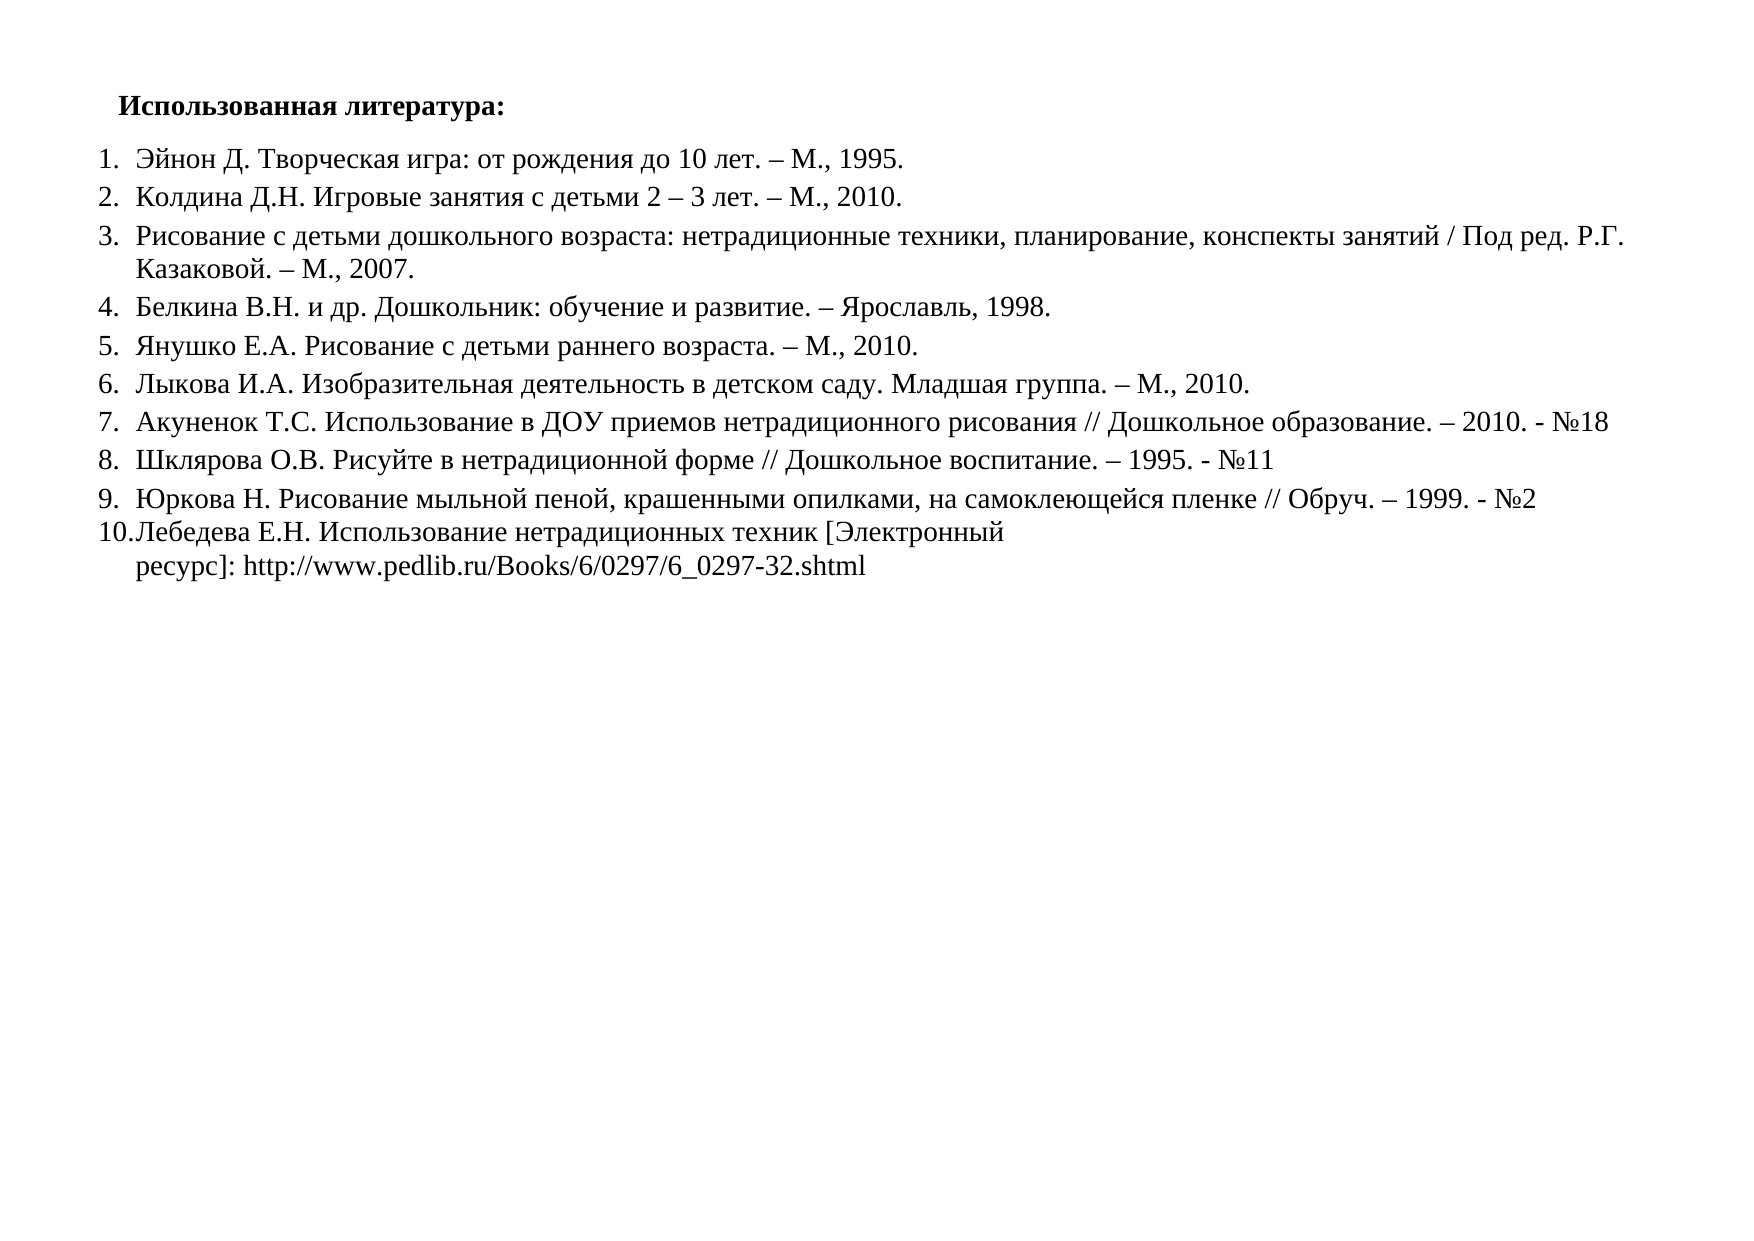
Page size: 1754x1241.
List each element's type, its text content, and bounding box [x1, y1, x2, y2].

list Рисование с детьми дошкольного возраста: нетрадиционные техники, планирование, конспекты занятий / Под ред. Р.Г. Казаковой. – М., 2007. [98, 218, 1636, 285]
list Эйнон Д. Творческая игра: от рождения до 10 лет. – М., 1995. [98, 141, 1636, 175]
text Использованная литература: [118, 88, 1636, 122]
list Акуненок Т.С. Использование в ДОУ приемов нетрадиционного рисования // Дошкольное образование. – 2010. - №18 [98, 404, 1636, 438]
list Юркова Н. Рисование мыльной пеной, крашенными опилками, на самоклеющейся пленке // Обруч. – 1999. - №2 [98, 481, 1636, 514]
list Лыкова И.А. Изобразительная деятельность в детском саду. Младшая группа. – М., 2010. [98, 366, 1636, 399]
list Белкина В.Н. и др. Дошкольник: обучение и развитие. – Ярославль, 1998. [98, 289, 1636, 323]
list Колдина Д.Н. Игровые занятия с детьми 2 – 3 лет. – М., 2010. [98, 179, 1636, 213]
list Шклярова О.В. Рисуйте в нетрадиционной форме // Дошкольное воспитание. – 1995. - №11 [98, 442, 1636, 476]
list Янушко Е.А. Рисование с детьми раннего возраста. – М., 2010. [98, 328, 1636, 361]
list Лебедева Е.Н. Использование нетрадиционных техник [Электронный ресурс]: http://www.pedlib.ru/Books/6/0297/6_0297-32.shtml [98, 514, 1636, 581]
